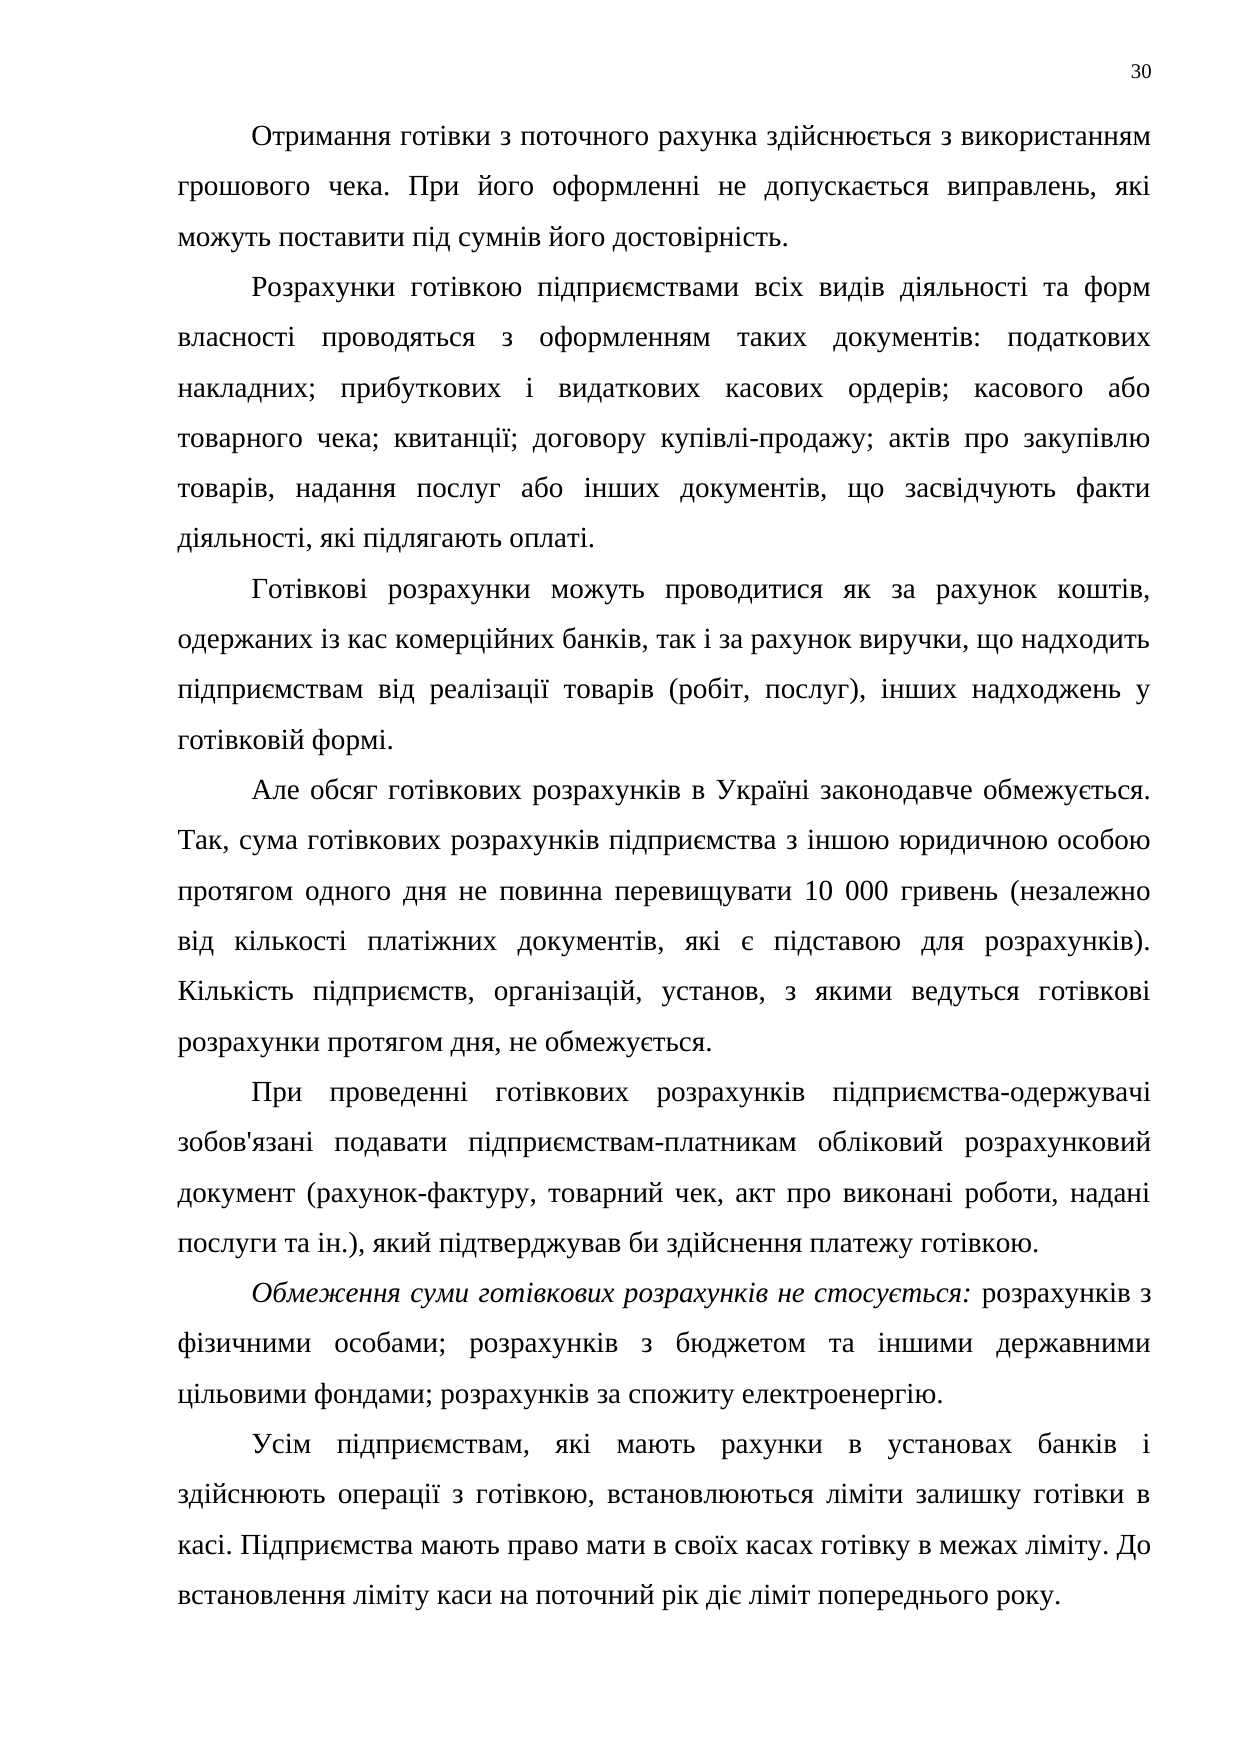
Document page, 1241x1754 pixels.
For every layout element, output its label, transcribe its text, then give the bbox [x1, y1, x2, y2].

text Усім підприємствам, які мають рахунки в установах банків і здійснюють операції з готівкою, встановлюються ліміти залишку готівки в касі. Підприємства мають право мати в своїх касах готівку в межах ліміту. До встановлення ліміту каси на поточний рік діє ліміт попереднього року. [177, 1426, 1152, 1611]
text Обмеження суми готівкових розрахунків не стосується: розрахунків з фізичними особами; розрахунків з бюджетом та іншими державними цільовими фондами; розрахунків за спожиту електроенергію. [177, 1275, 1152, 1409]
text При проведенні готівкових розрахунків підприємства-одержувачі зобов'язані подавати підприємствам-платникам обліковий розрахунковий документ (рахунок-фактуру, товарний чек, акт про виконані роботи, надані послуги та ін.), який підтверджував би здійснення платежу готівкою. [177, 1074, 1152, 1258]
text Готівкові розрахунки можуть проводитися як за рахунок коштів, одержаних із кас комерційних банків, так і за рахунок виручки, що надходить підприємствам від реалізації товарів (робіт, послуг), інших надходжень у готівковій формі. [177, 571, 1152, 755]
text Але обсяг готівкових розрахунків в Україні законодавче обмежується. Так, сума готівкових розрахунків підприємства з іншою юридичною особою протягом одного дня не повинна перевищувати 10 000 гривень (незалежно від кількості платіжних документів, які є підставою для розрахунків). Кількість підприємств, організацій, установ, з якими ведуться готівкові розрахунки протягом дня, не обмежується. [177, 772, 1152, 1057]
text Отримання готівки з поточного рахунка здійснюється з використанням грошового чека. При його оформленні не допускається виправлень, які можуть поставити під сумнів його достовірність. [177, 118, 1152, 252]
text Розрахунки готівкою підприємствами всіх видів діяльності та форм власності проводяться з оформленням таких документів: податкових накладних; прибуткових і видаткових касових ордерів; касового або товарного чека; квитанції; договору купівлі-продажу; актів про закупівлю товарів, надання послуг або інших документів, що засвідчують факти діяльності, які підлягають оплаті. [177, 269, 1152, 554]
